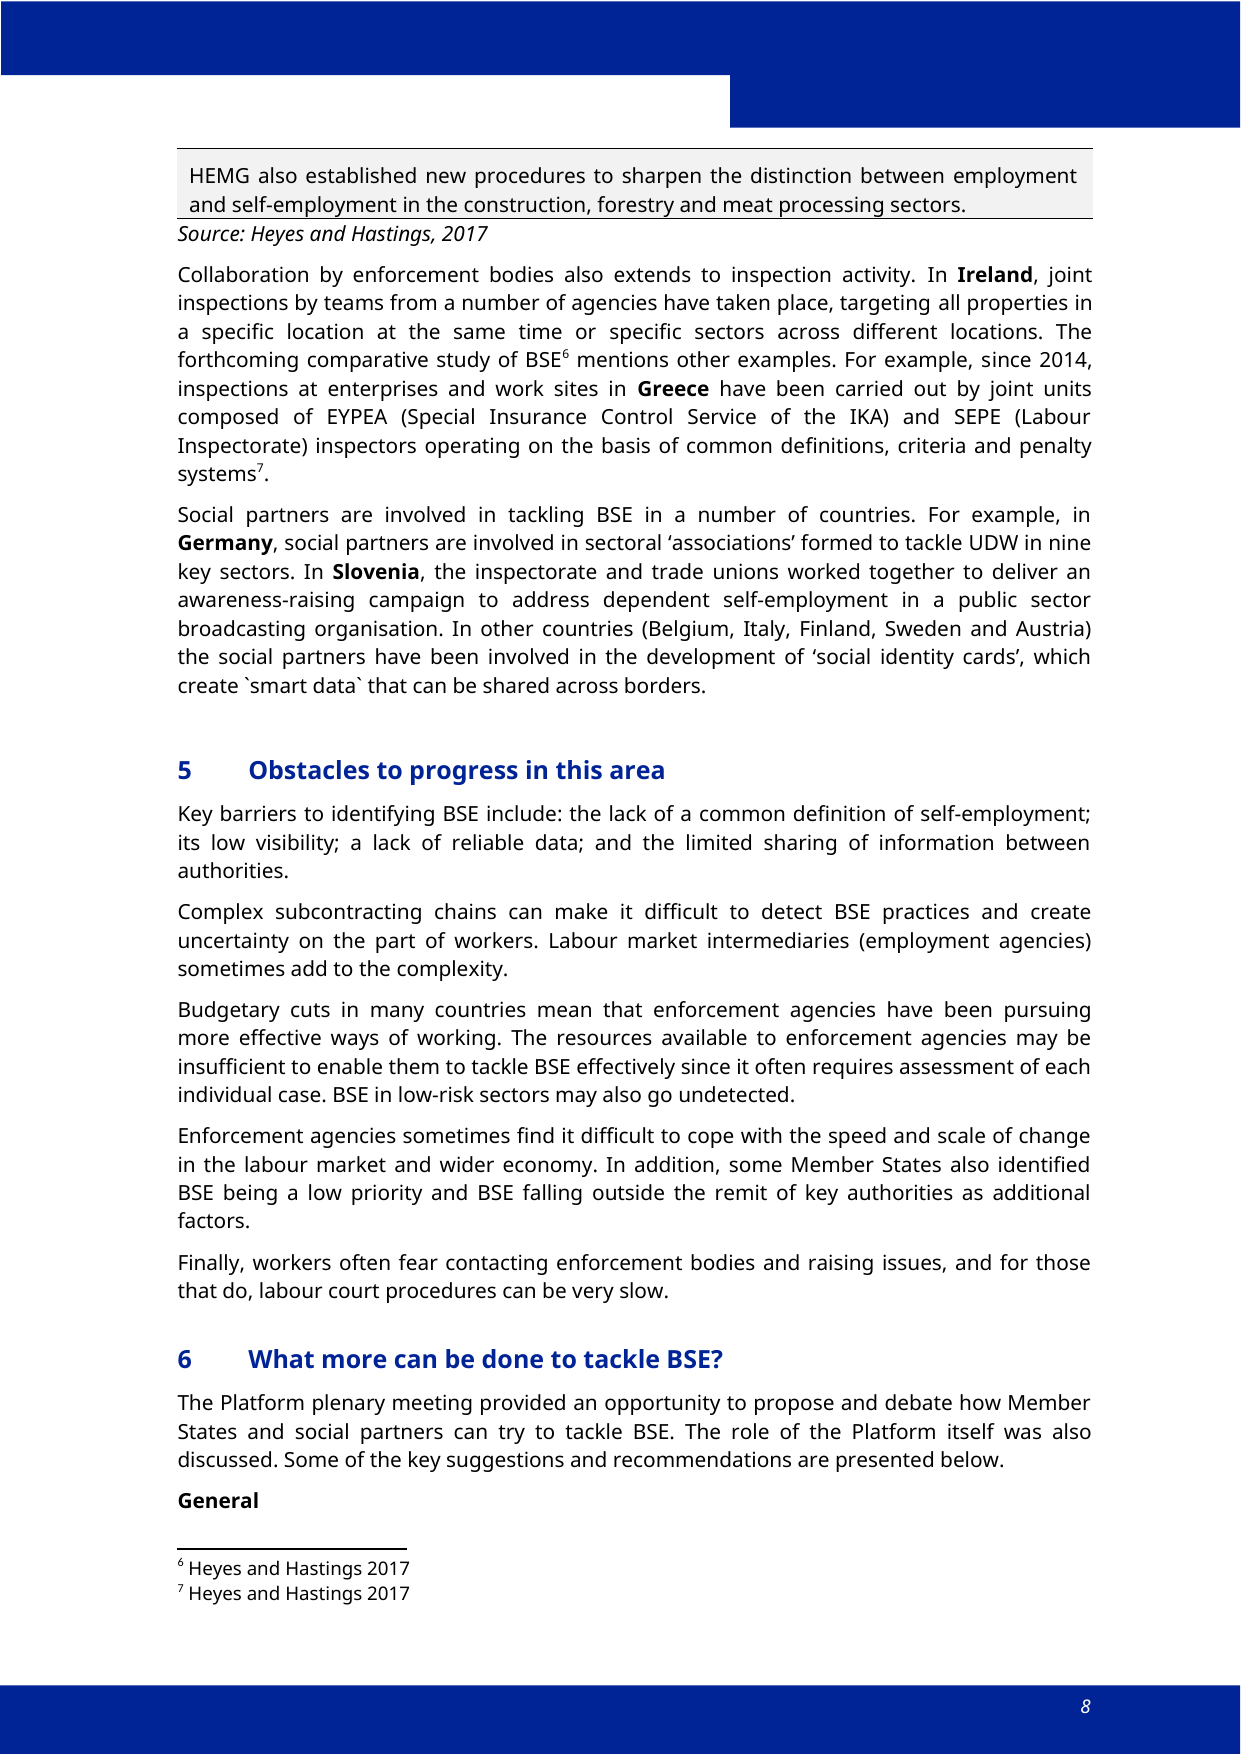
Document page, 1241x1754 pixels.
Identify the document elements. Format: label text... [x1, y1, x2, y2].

text Finally, workers often fear contacting enforcement bodies and raising issues, and for those that do, labour court procedures can be very slow. [177, 1248, 1092, 1304]
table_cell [177, 149, 1093, 218]
list General [177, 1486, 1092, 1515]
subtitle Obstacles to progress in this area [177, 753, 1092, 787]
text Budgetary cuts in many countries mean that enforcement agencies have been pursuing more effective ways of working. The resources available to enforcement agencies may be insufficient to enable them to tackle BSE effectively since it often requires assessment of each individual case. BSE in low-risk sectors may also go undetected. [177, 995, 1092, 1109]
text Complex subcontracting chains can make it difficult to detect BSE practices and create uncertainty on the part of workers. Labour market intermediaries (employment agencies) sometimes add to the complexity. [177, 897, 1092, 983]
text Source: Heyes and Hastings, 2017 [177, 219, 1092, 248]
text Enforcement agencies sometimes find it difficult to cope with the speed and scale of change in the labour market and wider economy. In addition, some Member States also identified BSE being a low priority and BSE falling outside the remit of key authorities as additional factors. [177, 1121, 1092, 1235]
text The Platform plenary meeting provided an opportunity to propose and debate how Member States and social partners can try to tackle BSE. The role of the Platform itself was also discussed. Some of the key suggestions and recommendations are presented below. [177, 1388, 1092, 1474]
subtitle What more can be done to tackle BSE? [177, 1342, 1092, 1376]
text Key barriers to identifying BSE include: the lack of a common definition of self-employment; its low visibility; a lack of reliable data; and the limited sharing of information between authorities. [177, 799, 1092, 885]
text Social partners are involved in tackling BSE in a number of countries. For example, in Germany, social partners are involved in sectoral ‘associations’ formed to tackle UDW in nine key sectors. In Slovenia, the inspectorate and trade unions worked together to deliver an awareness-raising campaign to address dependent self-employment in a public sector broadcasting organisation. In other countries (Belgium, Italy, Finland, Sweden and Austria) the social partners have been involved in the development of ‘social identity cards’, which create `smart data` that can be shared across borders. [177, 500, 1092, 699]
text Collaboration by enforcement bodies also extends to inspection activity. In Ireland, joint inspections by teams from a number of agencies have taken place, targeting all properties in a specific location at the same time or specific sectors across different locations. The forthcoming comparative study of BSE mentions other examples. For example, since 2014, inspections at enterprises and work sites in Greece have been carried out by joint units composed of EYPEA (Special Insurance Control Service of the IKA) and SEPE (Labour Inspectorate) inspectors operating on the basis of common definitions, criteria and penalty systems. [177, 260, 1092, 488]
